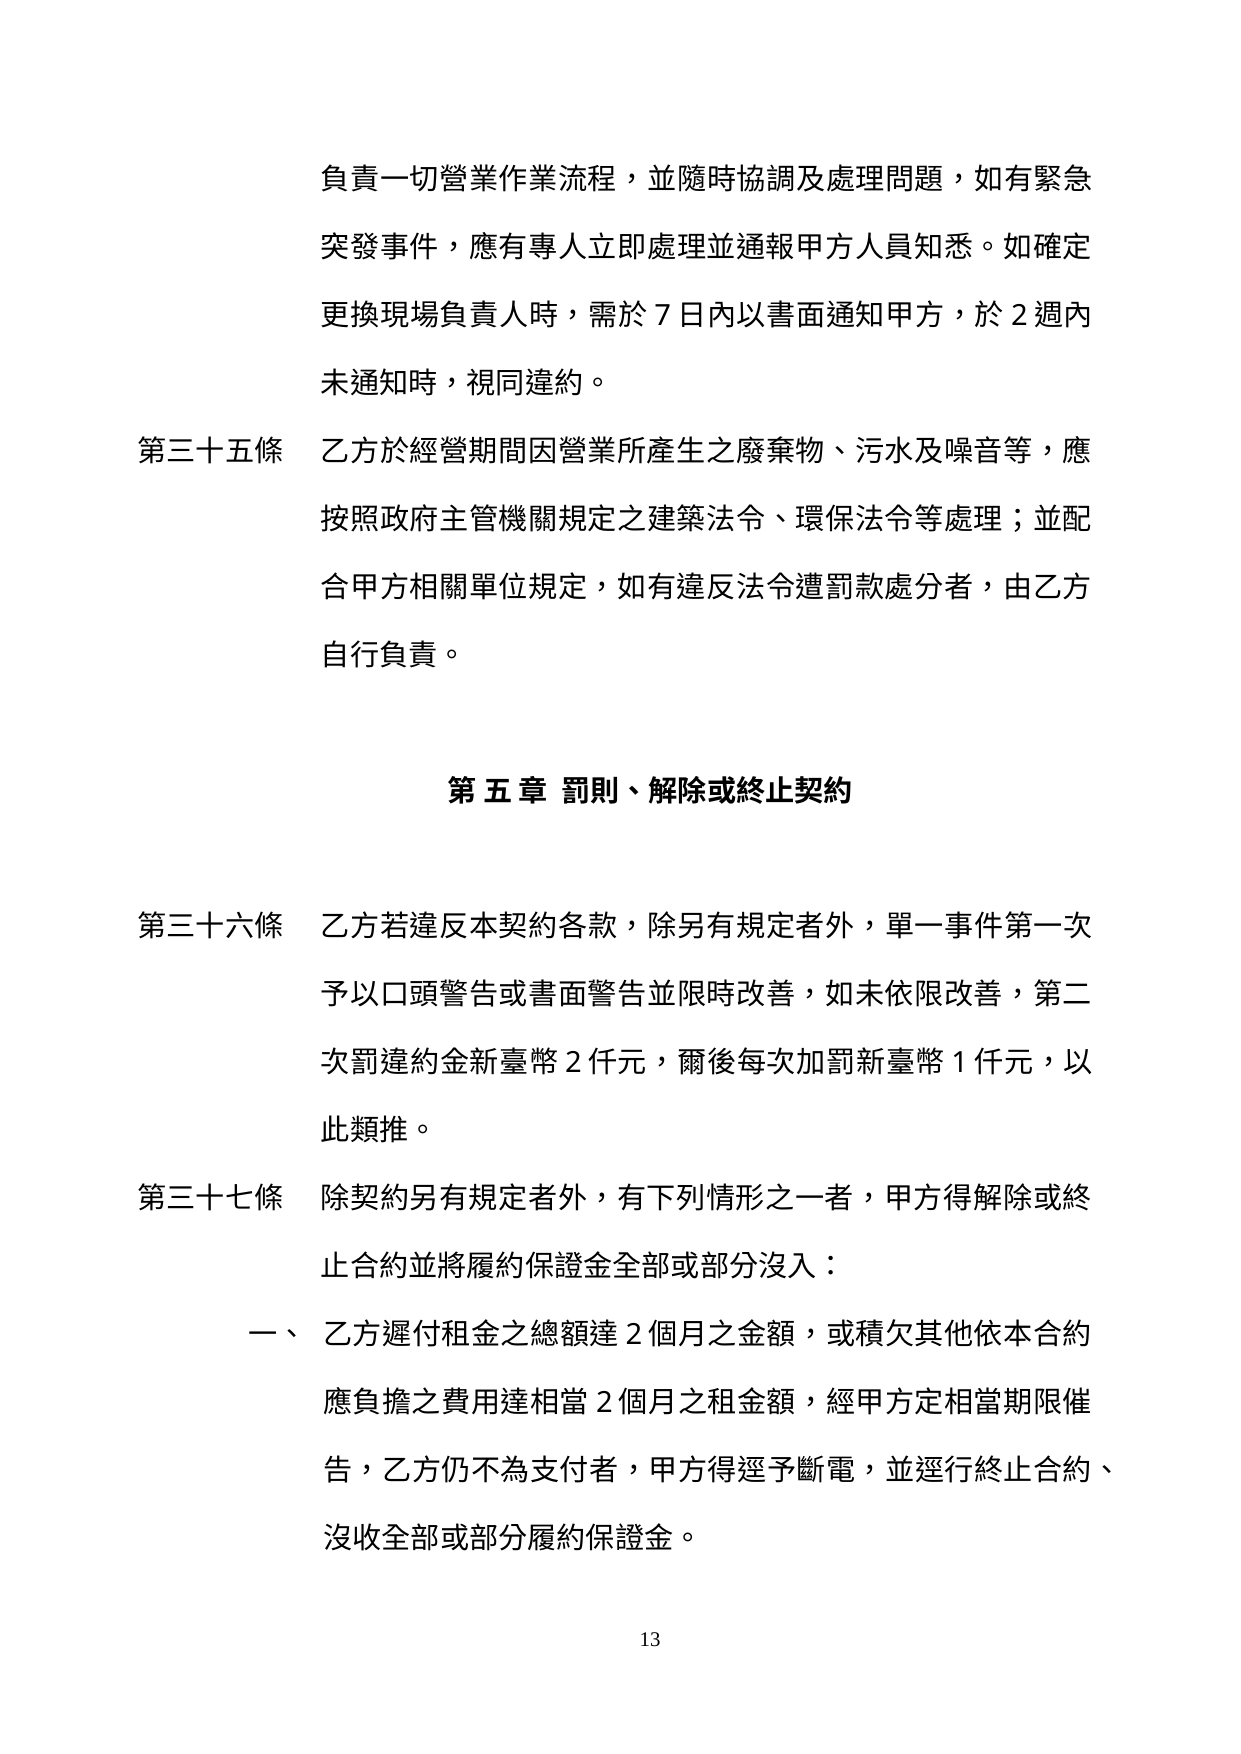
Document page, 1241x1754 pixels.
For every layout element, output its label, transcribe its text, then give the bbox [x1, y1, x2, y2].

list 除契約另有規定者外，有下列情形之一者，甲方得解除或終止合約並將履約保證金全部或部分沒入： [283, 1162, 1093, 1298]
list 乙方遲付租金之總額達2個月之金額，或積欠其他依本合約應負擔之費用達相當2個月之租金額，經甲方定相當期限催告，乙方仍不為支付者，甲方得逕予斷電，並逕行終止合約、沒收全部或部分履約保證金。 [248, 1298, 1093, 1569]
list 乙方於經營期間因營業所產生之廢棄物、污水及噪音等，應按照政府主管機關規定之建築法令、環保法令等處理；並配合甲方相關單位規定，如有違反法令遭罰款處分者，由乙方自行負責。 [283, 415, 1093, 686]
text 第 五 章 罰則、解除或終止契約 [207, 754, 1093, 822]
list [283, 143, 1093, 415]
list 乙方若違反本契約各款，除另有規定者外，單一事件第一次予以口頭警告或書面警告並限時改善，如未依限改善，第二次罰違約金新臺幣2仟元，爾後每次加罰新臺幣1仟元，以此類推。 [283, 890, 1093, 1162]
